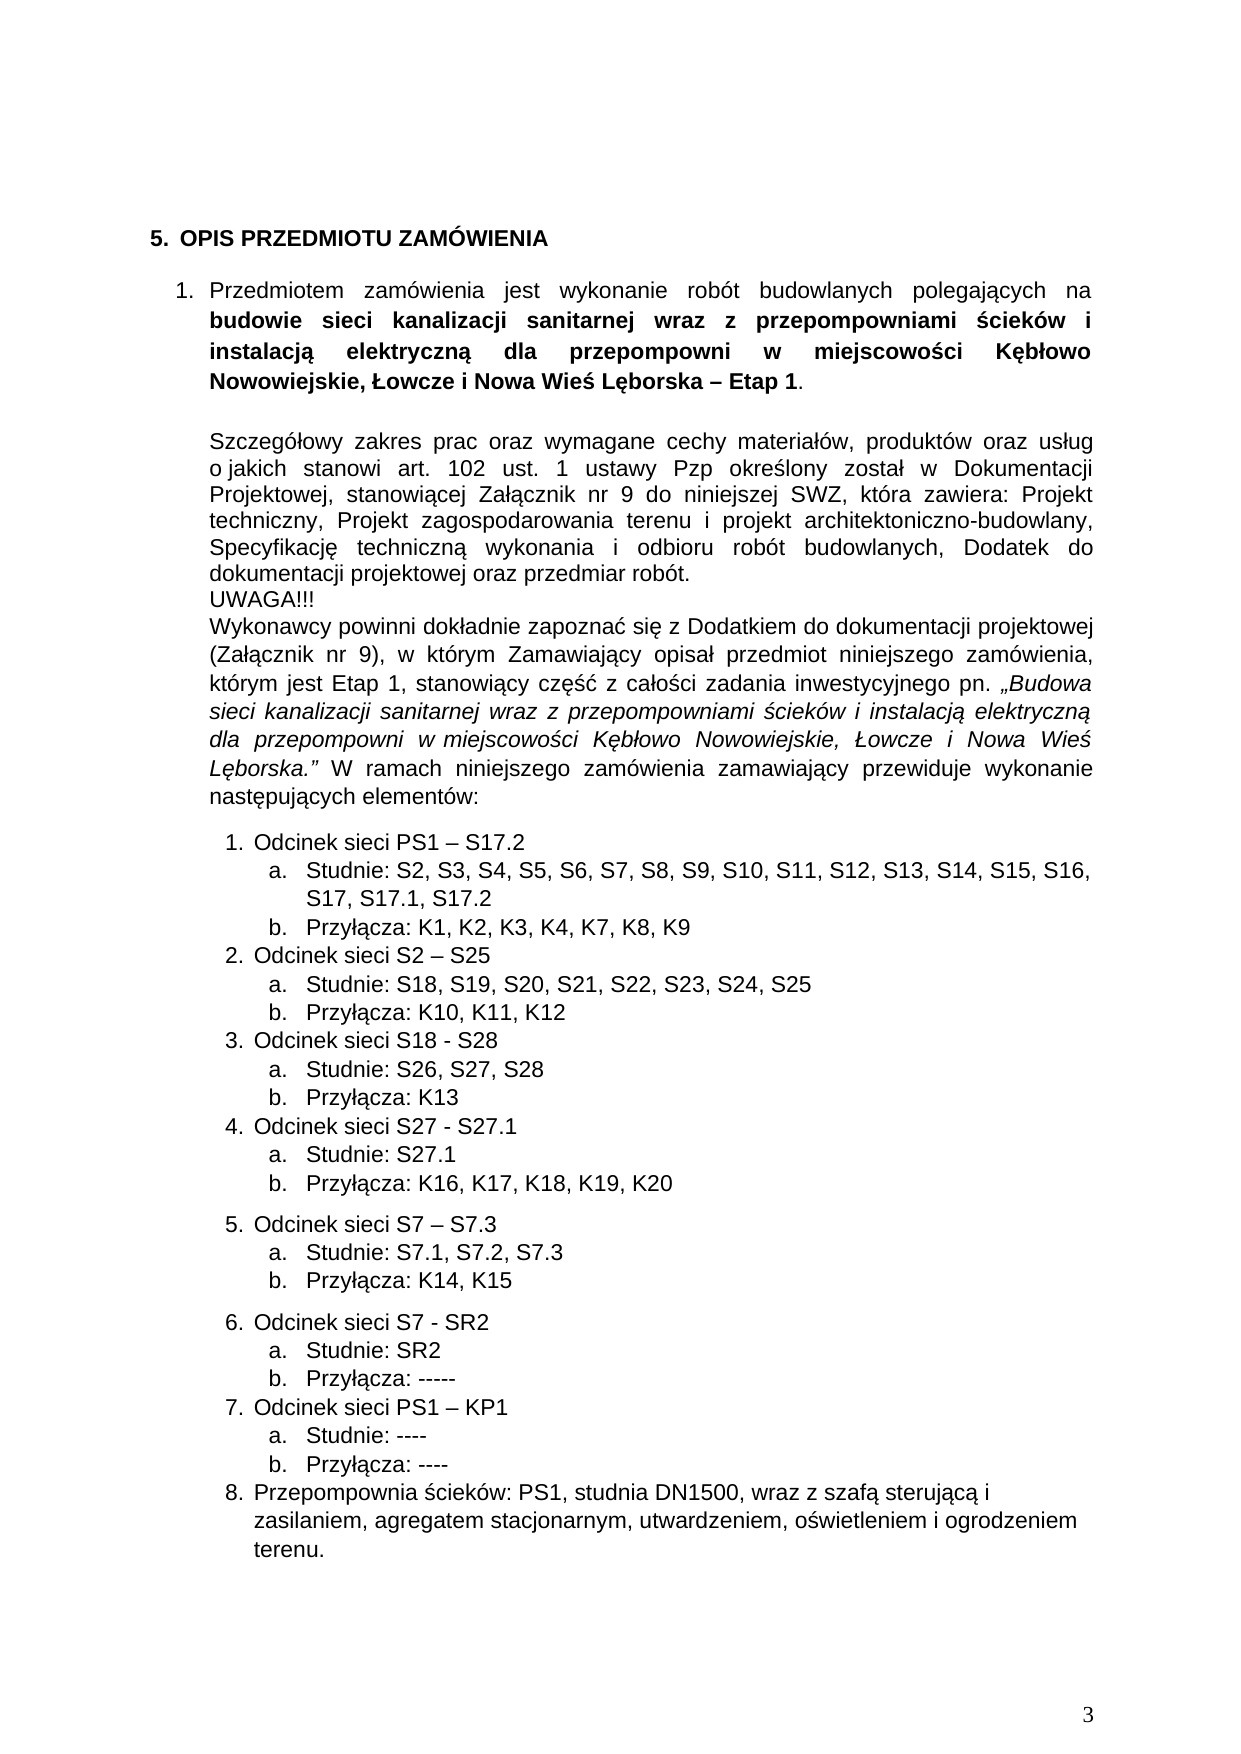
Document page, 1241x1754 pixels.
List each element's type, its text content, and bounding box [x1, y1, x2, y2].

list Studnie: S26, S27, S28 [268, 1056, 1094, 1082]
list Studnie: S18, S19, S20, S21, S22, S23, S24, S25 [268, 971, 1094, 997]
list Odcinek sieci PS1 – KP1 [225, 1394, 1094, 1420]
list Przyłącza: K16, K17, K18, K19, K20 [268, 1170, 1094, 1196]
list Studnie: S27.1 [268, 1141, 1094, 1168]
list Przyłącza: ----- [268, 1365, 1094, 1392]
list Przyłącza: K13 [268, 1084, 1094, 1111]
list OPIS PRZEDMIOTU ZAMÓWIENIA [150, 225, 1092, 251]
list Przyłącza: ---- [268, 1451, 1094, 1477]
list Studnie: ---- [268, 1422, 1094, 1448]
text Wykonawcy powinni dokładnie zapoznać się z Dodatkiem do dokumentacji projektowej (Załącznik nr 9), w którym Zamawiający opisał przedmiot niniejszego zamówienia, którym jest Etap 1, stanowiący część z całości zadania inwestycyjnego pn. „Budowa sieci kanalizacji sanitarnej wraz z przepompowniami ścieków i instalacją elektryczną dla przepompowni w miejscowości Kębłowo Nowowiejskie, Łowcze i Nowa Wieś Lęborska.” W ramach niniejszego zamówienia zamawiający przewiduje wykonanie następujących elementów: [209, 613, 1094, 810]
text Szczegółowy zakres prac oraz wymagane cechy materiałów, produktów oraz usług o jakich stanowi art. 102 ust. 1 ustawy Pzp określony został w Dokumentacji Projektowej, stanowiącej Załącznik nr 9 do niniejszej SWZ, która zawiera: Projekt techniczny, Projekt zagospodarowania terenu i projekt architektoniczno-budowlany, Specyfikację techniczną wykonania i odbioru robót budowlanych, Dodatek do dokumentacji projektowej oraz przedmiar robót. [209, 428, 1094, 586]
list Odcinek sieci S7 – S7.3 [225, 1211, 1094, 1237]
list Odcinek sieci S2 – S25 [225, 942, 1094, 968]
list Odcinek sieci S18 - S28 [225, 1027, 1094, 1054]
list Przyłącza: K14, K15 [268, 1267, 1094, 1294]
list Studnie: S2, S3, S4, S5, S6, S7, S8, S9, S10, S11, S12, S13, S14, S15, S16, S17, S17.1, S17.2 [268, 857, 1094, 912]
list Odcinek sieci PS1 – S17.2 [225, 828, 1094, 855]
list Odcinek sieci S7 - SR2 [225, 1308, 1094, 1335]
list Odcinek sieci S27 - S27.1 [225, 1113, 1094, 1139]
list Studnie: SR2 [268, 1337, 1094, 1363]
list Przyłącza: K1, K2, K3, K4, K7, K8, K9 [268, 914, 1094, 940]
list Przedmiotem zamówienia jest wykonanie robót budowlanych polegających na budowie sieci kanalizacji sanitarnej wraz z przepompowniami ścieków i instalacją elektryczną dla przepompowni w miejscowości Kębłowo Nowowiejskie, Łowcze i Nowa Wieś Lęborska – Etap 1. [194, 277, 1092, 394]
list Studnie: S7.1, S7.2, S7.3 [268, 1239, 1094, 1265]
list Przyłącza: K10, K11, K12 [268, 999, 1094, 1025]
text UWAGA!!! [150, 586, 1094, 613]
list Przepompownia ścieków: PS1, studnia DN1500, wraz z szafą sterującą i zasilaniem, agregatem stacjonarnym, utwardzeniem, oświetleniem i ogrodzeniem terenu. [225, 1479, 1094, 1562]
